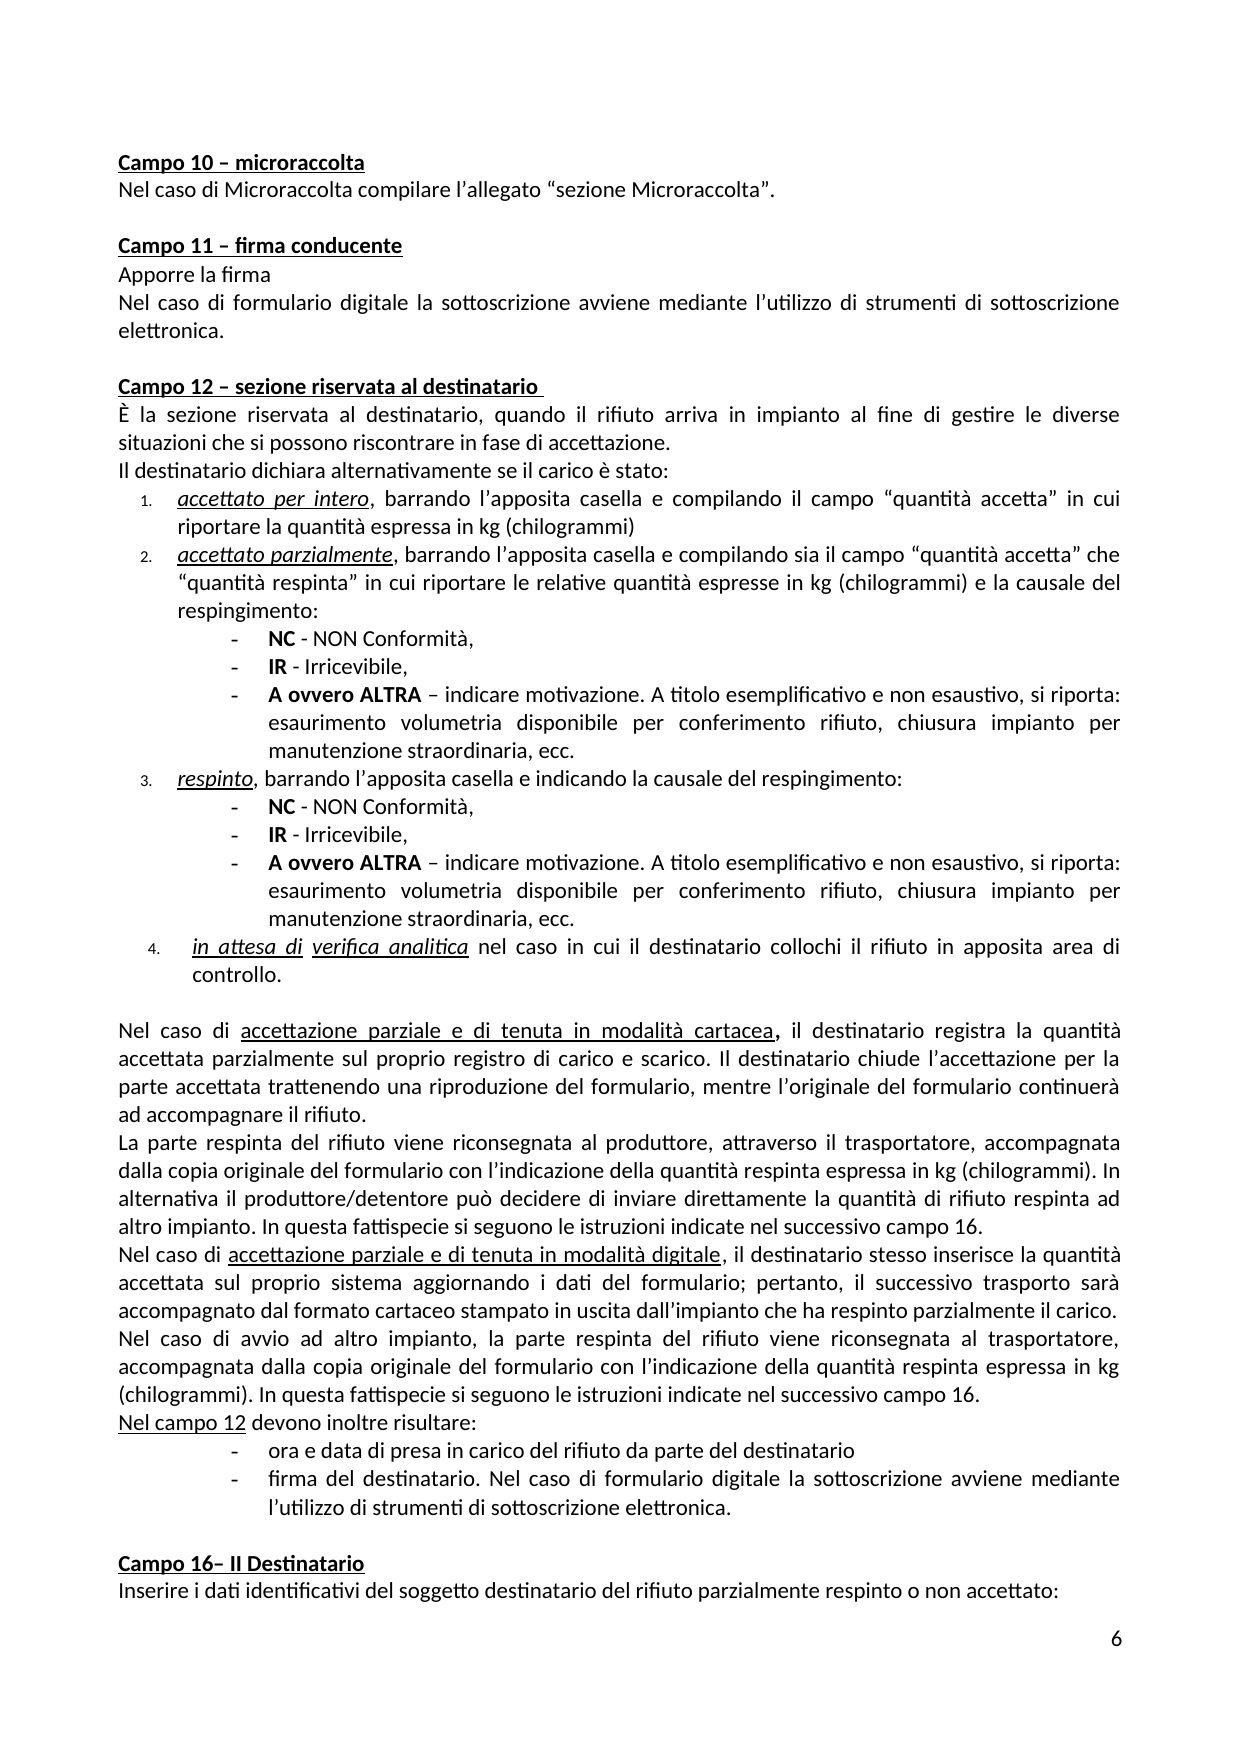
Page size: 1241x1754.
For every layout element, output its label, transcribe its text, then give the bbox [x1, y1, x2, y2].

text Nel caso di formulario digitale la sottoscrizione avviene mediante l’utilizzo di strumenti di sottoscrizione elettronica. [118, 288, 1122, 344]
text Campo 16– II Destinatario [118, 1549, 1122, 1577]
text Campo 12 – sezione riservata al destinatario [118, 372, 1122, 400]
text Nel caso di accettazione parziale e di tenuta in modalità cartacea, il destinatario registra la quantità accettata parzialmente sul proprio registro di carico e scarico. Il destinatario chiude l’accettazione per la parte accettata trattenendo una riproduzione del formulario, mentre l’originale del formulario continuerà ad accompagnare il rifiuto. [118, 1016, 1122, 1128]
list accettato parzialmente, barrando l’apposita casella e compilando sia il campo “quantità accetta” che “quantità respinta” in cui riportare le relative quantità espresse in kg (chilogrammi) e la causale del respingimento: [140, 540, 1122, 624]
text La parte respinta del rifiuto viene riconsegnata al produttore, attraverso il trasportatore, accompagnata dalla copia originale del formulario con l’indicazione della quantità respinta espressa in kg (chilogrammi). In alternativa il produttore/detentore può decidere di inviare direttamente la quantità di rifiuto respinta ad altro impianto. In questa fattispecie si seguono le istruzioni indicate nel successivo campo 16. [118, 1128, 1122, 1240]
text Campo 10 – microraccolta [118, 148, 1122, 176]
list A ovvero ALTRA – indicare motivazione. A titolo esemplificativo e non esaustivo, si riporta: esaurimento volumetria disponibile per conferimento rifiuto, chiusura impianto per manutenzione straordinaria, ecc. [231, 680, 1122, 764]
text Campo 11 – firma conducente [118, 232, 1122, 260]
list firma del destinatario. Nel caso di formulario digitale la sottoscrizione avviene mediante l’utilizzo di strumenti di sottoscrizione elettronica. [231, 1464, 1122, 1521]
text Nel caso di Microraccolta compilare l’allegato “sezione Microraccolta”. [118, 176, 1122, 204]
text Inserire i dati identificativi del soggetto destinatario del rifiuto parzialmente respinto o non accettato: [118, 1577, 1122, 1605]
list NC - NON Conformità, [231, 792, 1122, 820]
list NC - NON Conformità, [231, 624, 1122, 652]
list in attesa di verifica analitica nel caso in cui il destinatario collochi il rifiuto in apposita area di controllo. [148, 932, 1122, 988]
text Apporre la firma [118, 260, 1122, 288]
list respinto, barrando l’apposita casella e indicando la causale del respingimento: [140, 764, 1122, 792]
text Nel caso di avvio ad altro impianto, la parte respinta del rifiuto viene riconsegnata al trasportatore, accompagnata dalla copia originale del formulario con l’indicazione della quantità respinta espressa in kg (chilogrammi). In questa fattispecie si seguono le istruzioni indicate nel successivo campo 16. [118, 1324, 1122, 1408]
text Il destinatario dichiara alternativamente se il carico è stato: [118, 456, 1122, 484]
list A ovvero ALTRA – indicare motivazione. A titolo esemplificativo e non esaustivo, si riporta: esaurimento volumetria disponibile per conferimento rifiuto, chiusura impianto per manutenzione straordinaria, ecc. [231, 848, 1122, 932]
list ora e data di presa in carico del rifiuto da parte del destinatario [231, 1437, 1122, 1464]
text Nel caso di accettazione parziale e di tenuta in modalità digitale, il destinatario stesso inserisce la quantità accettata sul proprio sistema aggiornando i dati del formulario; pertanto, il successivo trasporto sarà accompagnato dal formato cartaceo stampato in uscita dall’impianto che ha respinto parzialmente il carico. [118, 1240, 1122, 1324]
text È la sezione riservata al destinatario, quando il rifiuto arriva in impianto al fine di gestire le diverse situazioni che si possono riscontrare in fase di accettazione. [118, 400, 1122, 456]
list accettato per intero, barrando l’apposita casella e compilando il campo “quantità accetta” in cui riportare la quantità espressa in kg (chilogrammi) [140, 484, 1122, 540]
list IR - Irricevibile, [231, 820, 1122, 848]
list IR - Irricevibile, [231, 652, 1122, 680]
text Nel campo 12 devono inoltre risultare: [118, 1408, 1122, 1437]
